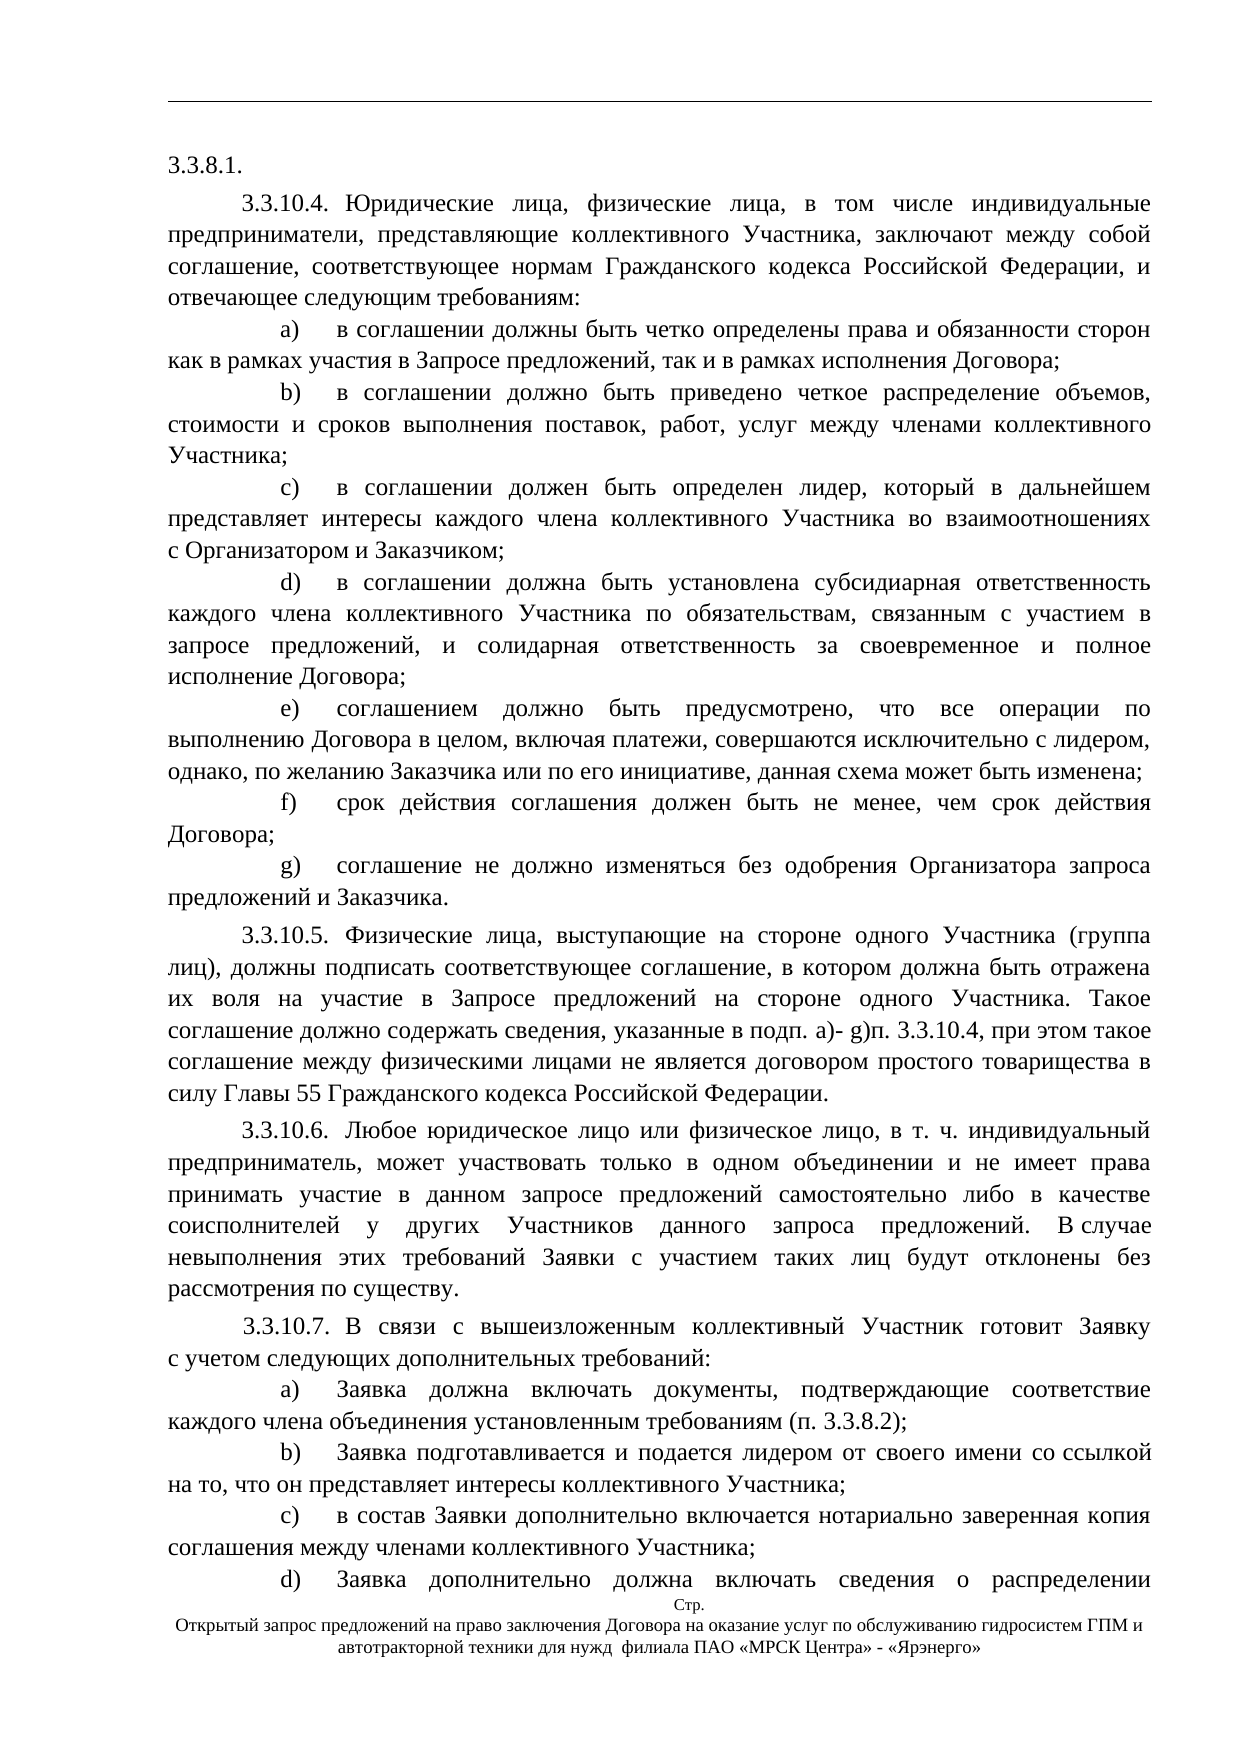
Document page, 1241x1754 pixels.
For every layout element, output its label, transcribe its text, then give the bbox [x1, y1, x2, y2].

list В связи с вышеизложенным коллективный Участник готовит Заявку с учетом следующих дополнительных требований: [168, 1311, 1152, 1372]
list Заявка подготавливается и подается лидером от своего имени со ссылкой на то, что он представляет интересы коллективного Участника; [168, 1437, 1152, 1498]
list Любое юридическое лицо или физическое лицо, в т. ч. индивидуальный предприниматель, может участвовать только в одном объединении и не имеет права принимать участие в данном запросе предложений самостоятельно либо в качестве соисполнителей у других Участников данного запроса предложений. В случае невыполнения этих требований Заявки с участием таких лиц будут отклонены без рассмотрения по существу. [168, 1116, 1152, 1302]
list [168, 150, 1152, 179]
list соглашение не должно изменяться без одобрения Организатора запроса предложений и Заказчика. [168, 851, 1152, 911]
list соглашением должно быть предусмотрено, что все операции по выполнению Договора в целом, включая платежи, совершаются исключительно с лидером, однако, по желанию Заказчика или по его инициативе, данная схема может быть изменена; [168, 693, 1152, 785]
list Физические лица, выступающие на стороне одного Участника (группа лиц), должны подписать соответствующее соглашение, в котором должна быть отражена их воля на участие в Запросе предложений на стороне одного Участника. Такое соглашение должно содержать сведения, указанные в подп. a)- g)п. 3.3.10.4, при этом такое соглашение между физическими лицами не является договором простого товарищества в силу Главы 55 Гражданского кодекса Российской Федерации. [168, 920, 1152, 1107]
list в соглашении должно быть приведено четкое распределение объемов, стоимости и сроков выполнения поставок, работ, услуг между членами коллективного Участника; [168, 377, 1152, 469]
list Заявка должна включать документы, подтверждающие соответствие каждого члена объединения установленным требованиям (п. 3.3.8.2); [168, 1374, 1152, 1435]
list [168, 1564, 1152, 1592]
list срок действия соглашения должен быть не менее, чем срок действия Договора; [168, 787, 1152, 848]
list Юридические лица, физические лица, в том числе индивидуальные предприниматели, представляющие коллективного Участника, заключают между собой соглашение, соответствующее нормам Гражданского кодекса Российской Федерации, и отвечающее следующим требованиям: [168, 188, 1152, 311]
list в соглашении должна быть установлена субсидиарная ответственность каждого члена коллективного Участника по обязательствам, связанным с участием в запросе предложений, и солидарная ответственность за своевременное и полное исполнение Договора; [168, 567, 1152, 690]
list в состав Заявки дополнительно включается нотариально заверенная копия соглашения между членами коллективного Участника; [168, 1501, 1152, 1561]
list в соглашении должен быть определен лидер, который в дальнейшем представляет интересы каждого члена коллективного Участника во взаимоотношениях с Организатором и Заказчиком; [168, 472, 1152, 564]
list в соглашении должны быть четко определены права и обязанности сторон как в рамках участия в Запросе предложений, так и в рамках исполнения Договора; [168, 314, 1152, 374]
